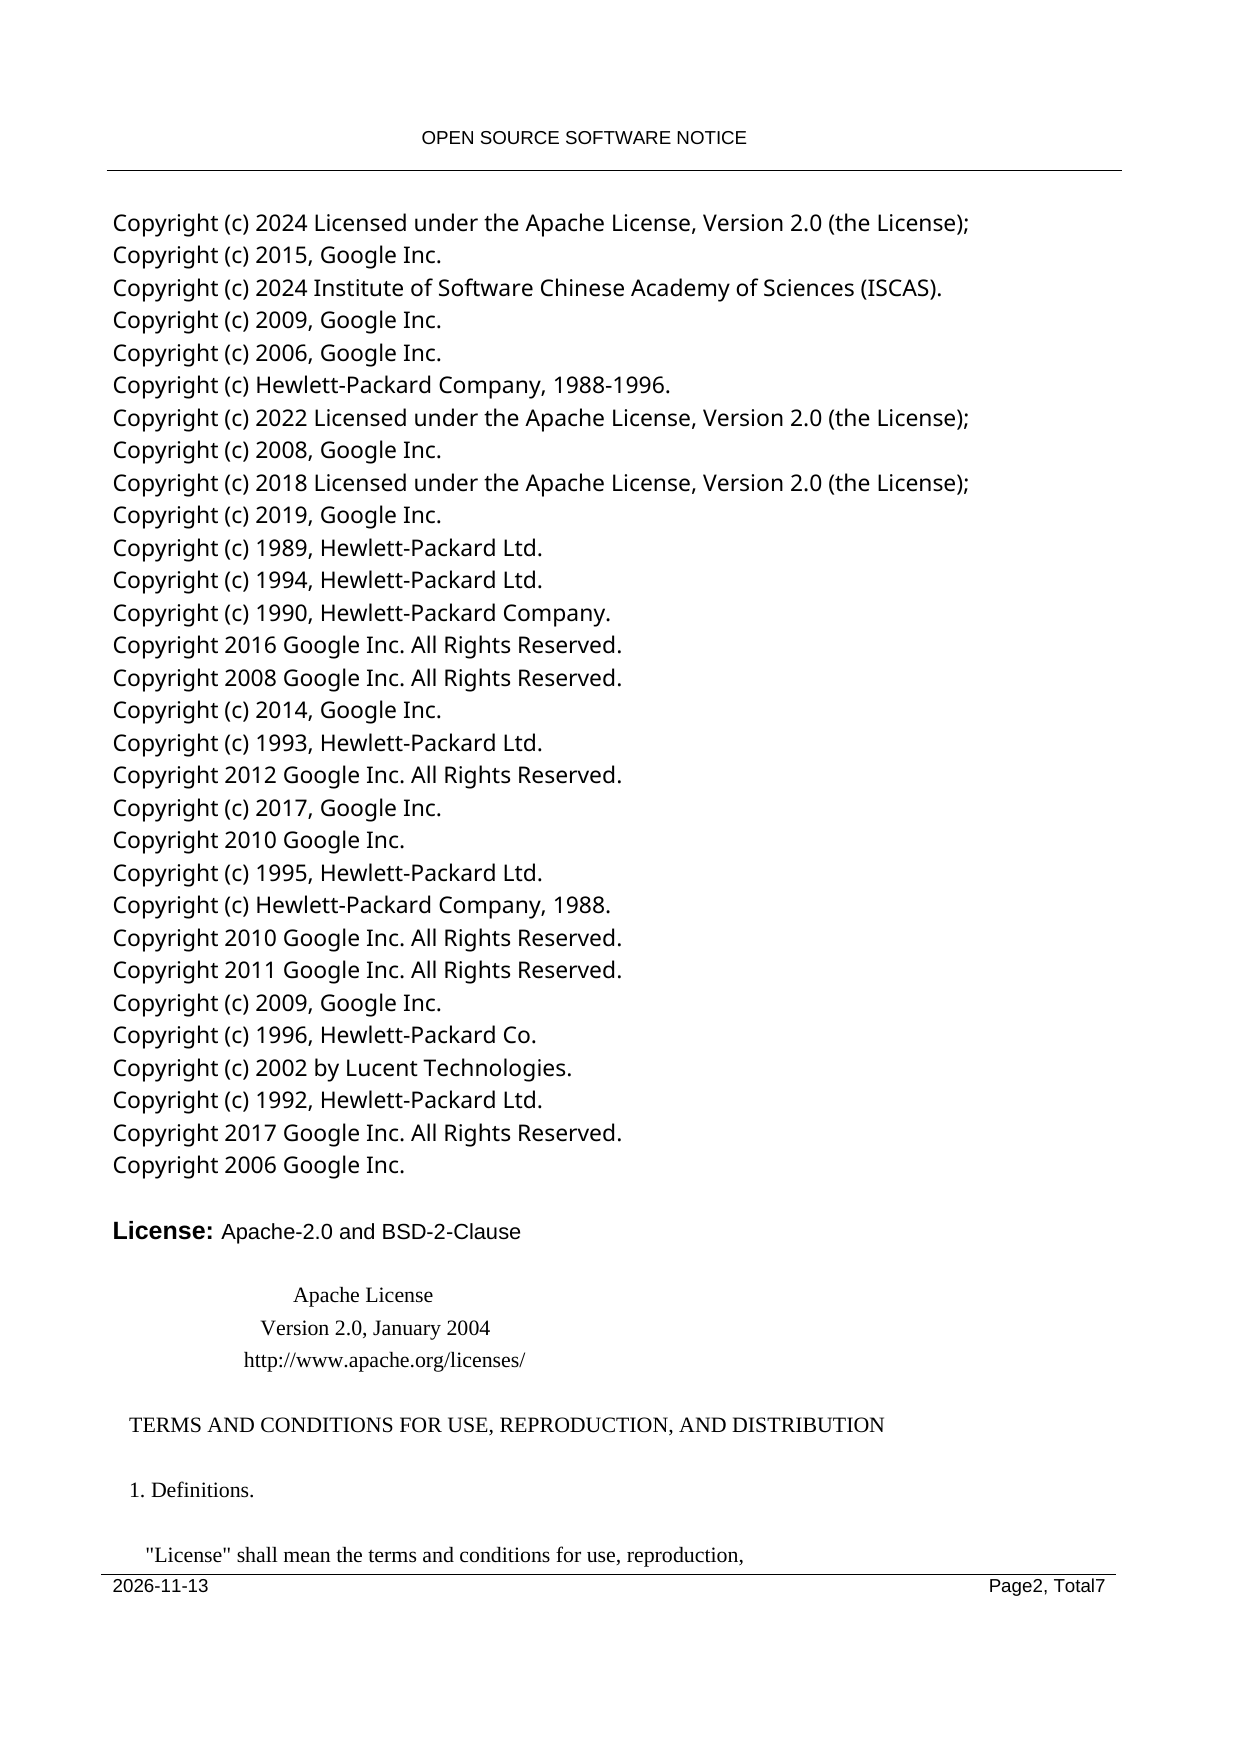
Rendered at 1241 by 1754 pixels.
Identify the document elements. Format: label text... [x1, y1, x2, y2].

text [112, 1246, 1128, 1571]
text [112, 206, 1128, 1214]
text License: Apache-2.0 and BSD-2-Clause [112, 1214, 1128, 1246]
